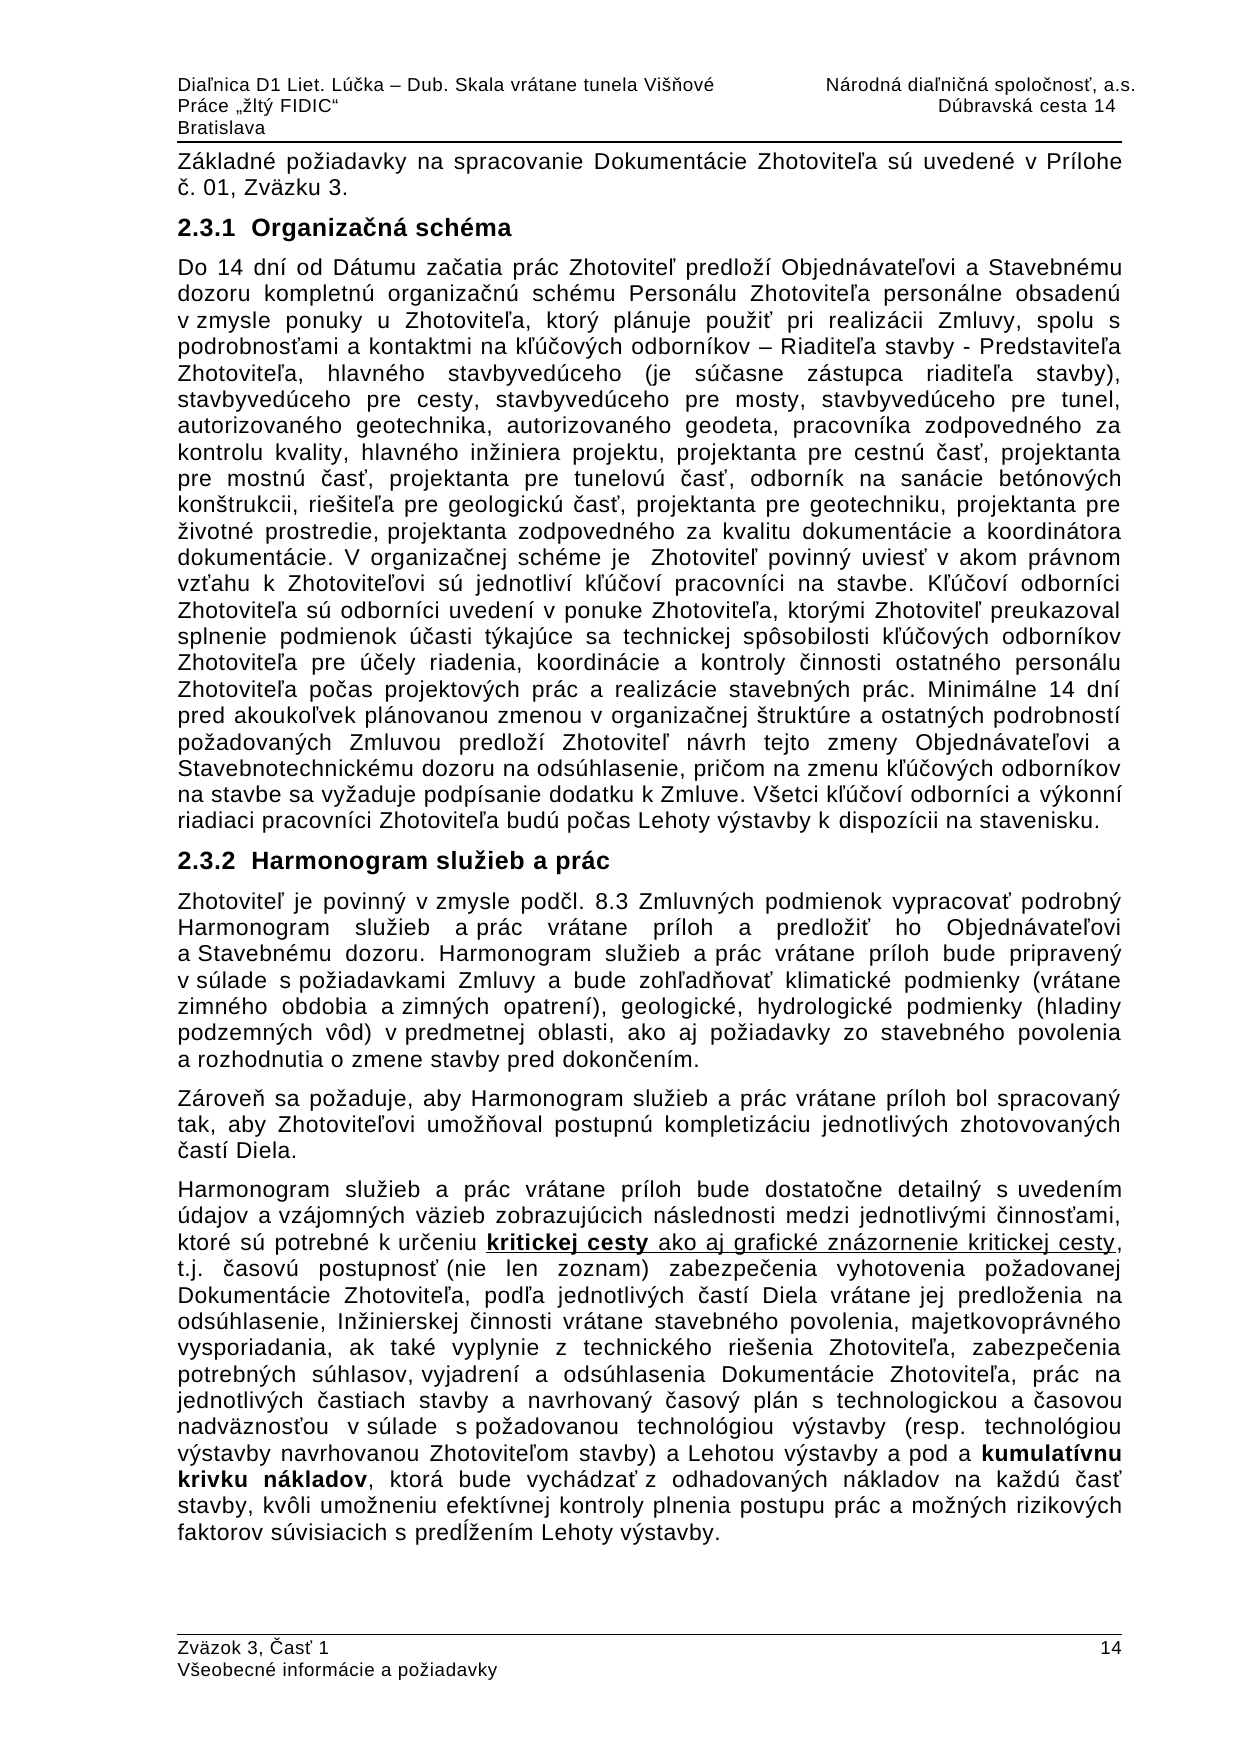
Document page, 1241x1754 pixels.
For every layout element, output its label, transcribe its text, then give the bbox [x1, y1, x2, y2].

subtitle 2.3.2 Harmonogram služieb a prác [177, 846, 1122, 875]
text Zároveň sa požaduje, aby Harmonogram služieb a prác vrátane príloh bol spracovaný tak, aby Zhotoviteľovi umožňoval postupnú kompletizáciu jednotlivých zhotovovaných častí Diela. [177, 1084, 1122, 1164]
subtitle 2.3.1 Organizačná schéma [177, 213, 1122, 242]
text Do 14 dní od Dátumu začatia prác Zhotoviteľ predloží Objednávateľovi a Stavebnému dozoru kompletnú organizačnú schému Personálu Zhotoviteľa personálne obsadenú v zmysle ponuky u Zhotoviteľa, ktorý plánuje použiť pri realizácii Zmluvy, spolu s podrobnosťami a kontaktmi na kľúčových odborníkov – Riaditeľa stavby - Predstaviteľa Zhotoviteľa, hlavného stavbyvedúceho (je súčasne zástupca riaditeľa stavby), stavbyvedúceho pre cesty, stavbyvedúceho pre mosty, stavbyvedúceho pre tunel, autorizovaného geotechnika, autorizovaného geodeta, pracovníka zodpovedného za kontrolu kvality, hlavného inžiniera projektu, projektanta pre cestnú časť, projektanta pre mostnú časť, projektanta pre tunelovú časť, odborník na sanácie betónových konštrukcii, riešiteľa pre geologickú časť, projektanta pre geotechniku, projektanta pre životné prostredie, projektanta zodpovedného za kvalitu dokumentácie a koordinátora dokumentácie. V organizačnej schéme je Zhotoviteľ povinný uviesť v akom právnom vzťahu k Zhotoviteľovi sú jednotliví kľúčoví pracovníci na stavbe. Kľúčoví odborníci Zhotoviteľa sú odborníci uvedení v ponuke Zhotoviteľa, ktorými Zhotoviteľ preukazoval splnenie podmienok účasti týkajúce sa technickej spôsobilosti kľúčových odborníkov Zhotoviteľa pre účely riadenia, koordinácie a kontroly činnosti ostatného personálu Zhotoviteľa počas projektových prác a realizácie stavebných prác. Minimálne 14 dní pred akoukoľvek plánovanou zmenou v organizačnej štruktúre a ostatných podrobností požadovaných Zmluvou predloží Zhotoviteľ návrh tejto zmeny Objednávateľovi a Stavebnotechnickému dozoru na odsúhlasenie, pričom na zmenu kľúčových odborníkov na stavbe sa vyžaduje podpísanie dodatku k Zmluve. Všetci kľúčoví odborníci a výkonní riadiaci pracovníci Zhotoviteľa budú počas Lehoty výstavby k dispozícii na stavenisku. [177, 254, 1122, 834]
text Harmonogram služieb a prác vrátane príloh bude dostatočne detailný s uvedením údajov a vzájomných väzieb zobrazujúcich následnosti medzi jednotlivými činnosťami, ktoré sú potrebné k určeniu kritickej cesty ako aj grafické znázornenie kritickej cesty, t.j. časovú postupnosť (nie len zoznam) zabezpečenia vyhotovenia požadovanej Dokumentácie Zhotoviteľa, podľa jednotlivých častí Diela vrátane jej predloženia na odsúhlasenie, Inžinierskej činnosti vrátane stavebného povolenia, majetkovoprávného vysporiadania, ak také vyplynie z technického riešenia Zhotoviteľa, zabezpečenia potrebných súhlasov, vyjadrení a odsúhlasenia Dokumentácie Zhotoviteľa, prác na jednotlivých častiach stavby a navrhovaný časový plán s technologickou a časovou nadväznosťou v súlade s požadovanou technológiou výstavby (resp. technológiou výstavby navrhovanou Zhotoviteľom stavby) a Lehotou výstavby a pod a kumulatívnu krivku nákladov, ktorá bude vychádzať z odhadovaných nákladov na každú časť stavby, kvôli umožneniu efektívnej kontroly plnenia postupu prác a možných rizikových faktorov súvisiacich s predĺžením Lehoty výstavby. [177, 1176, 1122, 1545]
text Základné požiadavky na spracovanie Dokumentácie Zhotoviteľa sú uvedené v Prílohe č. 01, Zväzku 3. [177, 148, 1122, 200]
text Zhotoviteľ je povinný v zmysle podčl. 8.3 Zmluvných podmienok vypracovať podrobný Harmonogram služieb a prác vrátane príloh a predložiť ho Objednávateľovi a Stavebnému dozoru. Harmonogram služieb a prác vrátane príloh bude pripravený v súlade s požiadavkami Zmluvy a bude zohľadňovať klimatické podmienky (vrátane zimného obdobia a zimných opatrení), geologické, hydrologické podmienky (hladiny podzemných vôd) v predmetnej oblasti, ako aj požiadavky zo stavebného povolenia a rozhodnutia o zmene stavby pred dokončením. [177, 888, 1122, 1072]
